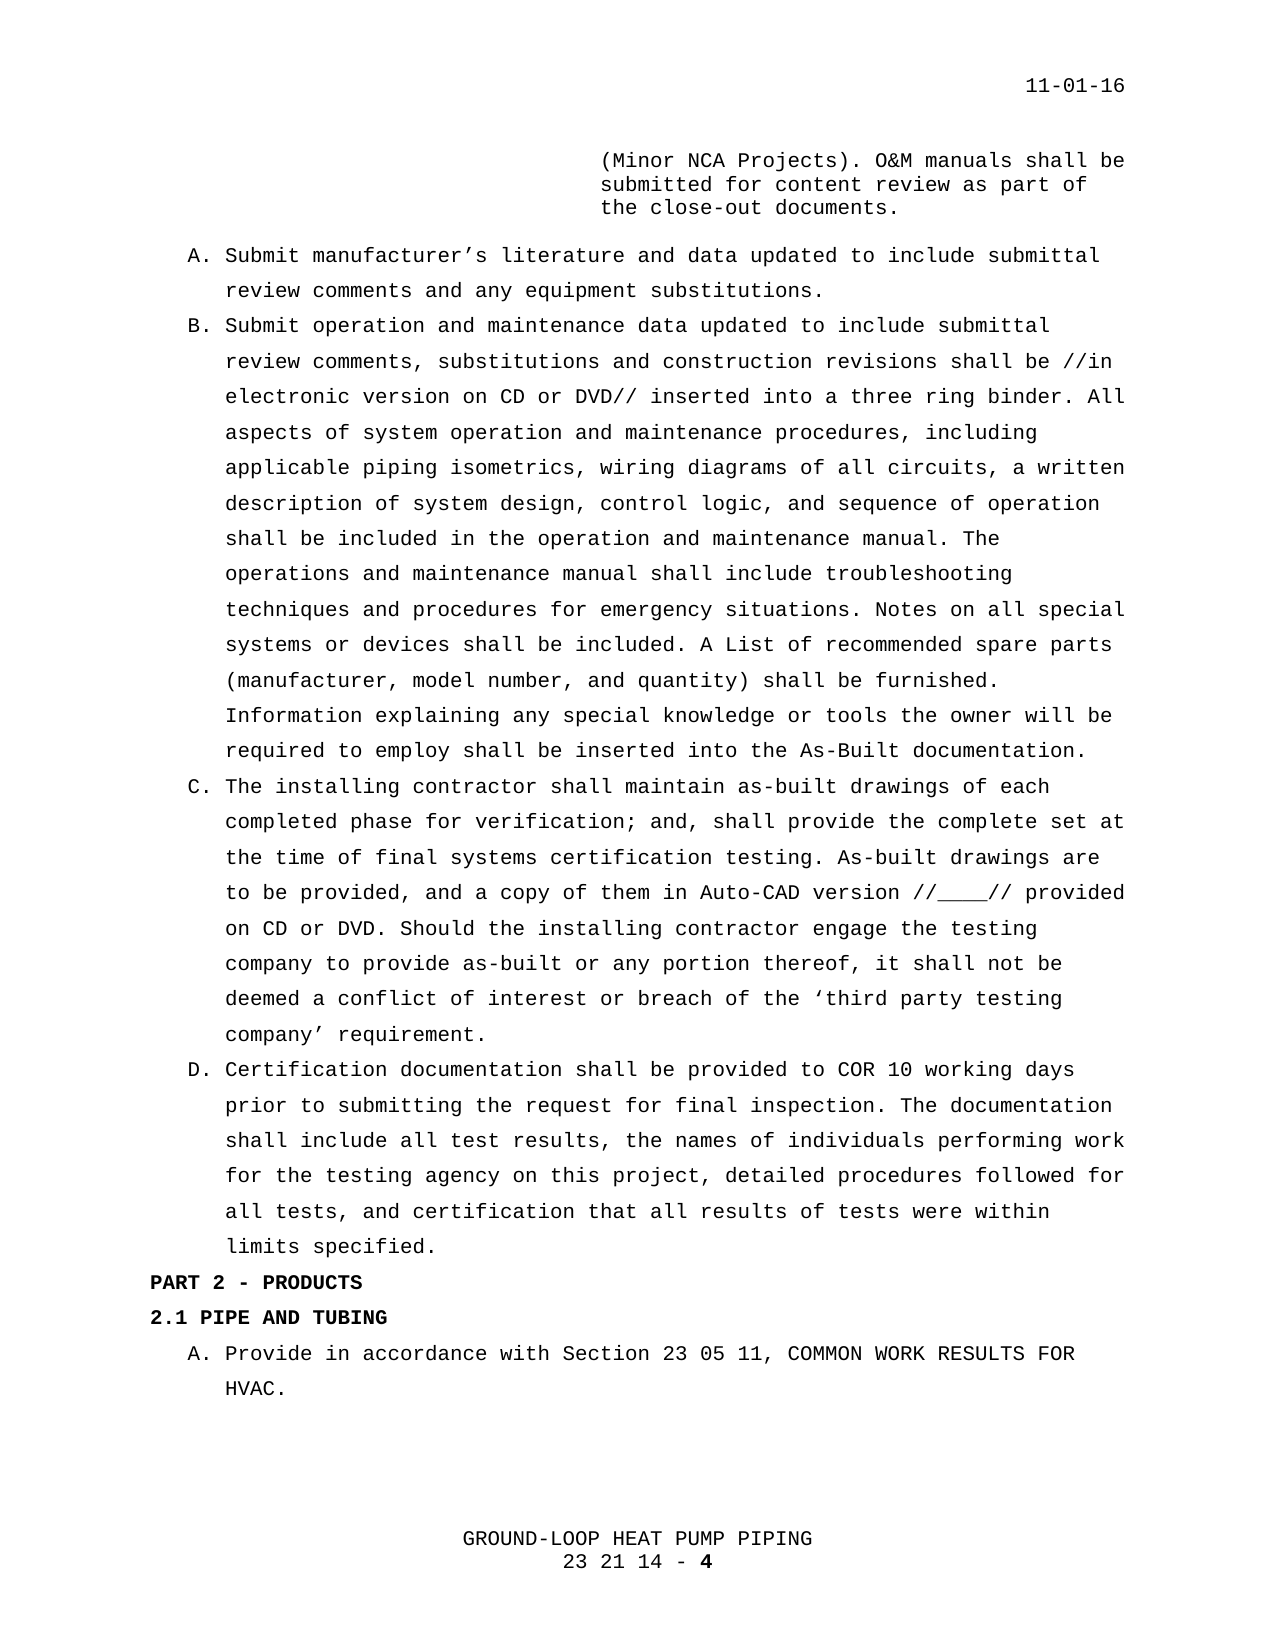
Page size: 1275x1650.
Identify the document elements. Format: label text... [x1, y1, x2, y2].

text Submit operation and maintenance data updated to include submittal review comments, substitutions and construction revisions shall be //in electronic version on CD or DVD// inserted into a three ring binder. All aspects of system operation and maintenance procedures, including applicable piping isometrics, wiring diagrams of all circuits, a written description of system design, control logic, and sequence of operation shall be included in the operation and maintenance manual. The operations and maintenance manual shall include troubleshooting techniques and procedures for emergency situations. Notes on all special systems or devices shall be included. A List of recommended spare parts (manufacturer, model number, and quantity) shall be furnished. Information explaining any special knowledge or tools the owner will be required to employ shall be inserted into the As-Built documentation. [187, 315, 1125, 764]
text The installing contractor shall maintain as-built drawings of each completed phase for verification; and, shall provide the complete set at the time of final systems certification testing. As-built drawings are to be provided, and a copy of them in Auto-CAD version //____// provided on CD or DVD. Should the installing contractor engage the testing company to provide as-built or any portion thereof, it shall not be deemed a conflict of interest or breach of the ‘third party testing company’ requirement. [187, 776, 1125, 1047]
text Certification documentation shall be provided to COR 10 working days prior to submitting the request for final inspection. The documentation shall include all test results, the names of individuals performing work for the testing agency on this project, detailed procedures followed for all tests, and certification that all results of tests were within limits specified. [187, 1059, 1125, 1260]
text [600, 150, 1125, 221]
text PRODUCTS [150, 1272, 1125, 1295]
text PIPE AND TUBING [150, 1307, 1125, 1331]
text Submit manufacturer’s literature and data updated to include submittal review comments and any equipment substitutions. [187, 244, 1125, 304]
text Provide in accordance with Section 23 05 11, COMMON WORK RESULTS FOR HVAC. [187, 1342, 1125, 1402]
